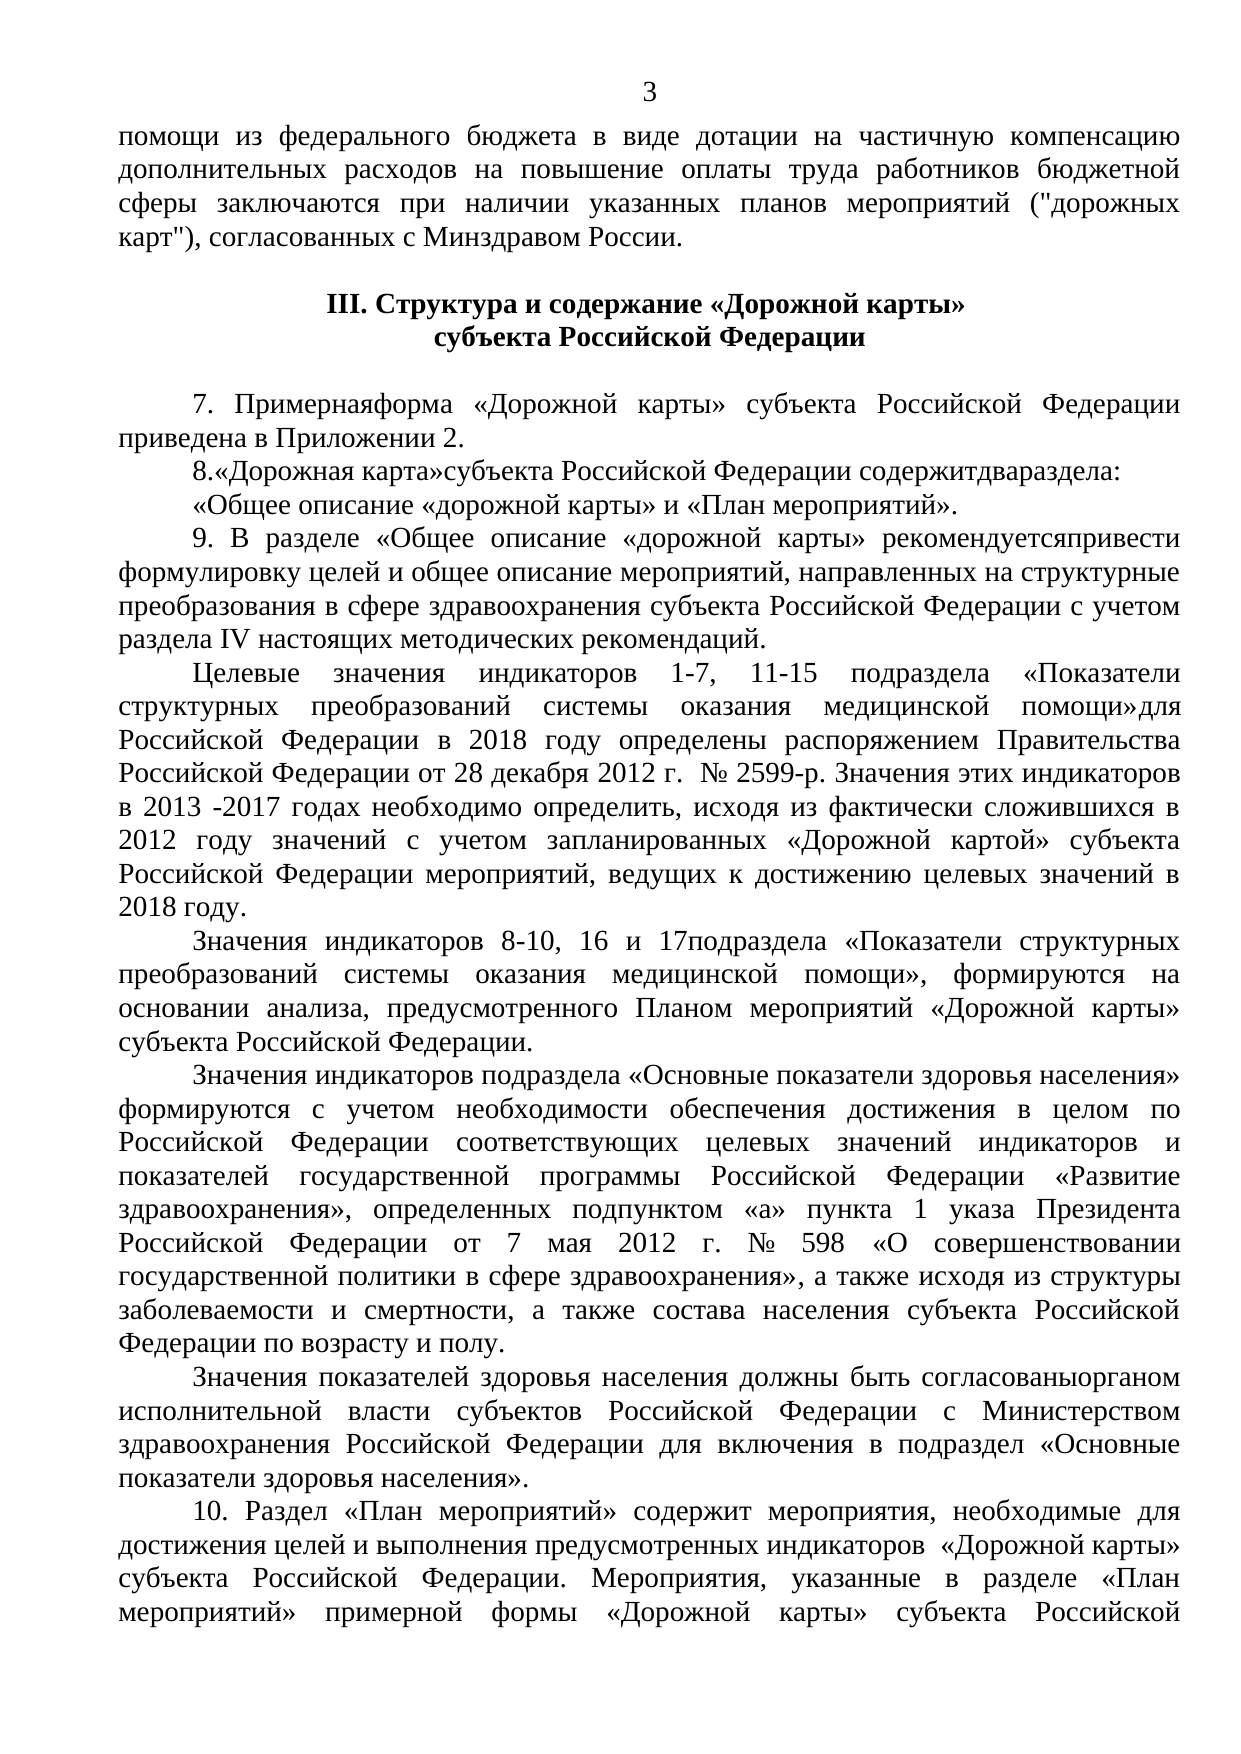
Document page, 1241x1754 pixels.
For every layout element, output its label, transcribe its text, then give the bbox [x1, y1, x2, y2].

text Целевые значения индикаторов 1-7, 11-15 подраздела «Показатели структурных преобразований системы оказания медицинской помощи»для Российской Федерации в 2018 году определены распоряжением Правительства Российской Федерации от 28 декабря 2012 г. № 2599-р. Значения этих индикаторов в 2013 -2017 годах необходимо определить, исходя из фактически сложившихся в 2012 году значений с учетом запланированных «Дорожной картой» субъекта Российской Федерации мероприятий, ведущих к достижению целевых значений в 2018 году. [118, 655, 1181, 923]
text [118, 1493, 1181, 1627]
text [118, 118, 1181, 252]
text 9. В разделе «Общее описание «дорожной карты» рекомендуетсяпривести формулировку целей и общее описание мероприятий, направленных на структурные преобразования в сфере здравоохранения субъекта Российской Федерации с учетом раздела IV настоящих методических рекомендаций. [118, 521, 1181, 655]
text 8.«Дорожная карта»субъекта Российской Федерации содержитдвараздела: [118, 453, 1181, 487]
text 7. Примернаяформа «Дорожной карты» субъекта Российской Федерации приведена в Приложении 2. [118, 386, 1181, 453]
text Значения показателей здоровья населения должны быть согласованыорганом исполнительной власти субъектов Российской Федерации с Министерством здравоохранения Российской Федерации для включения в подраздел «Основные показатели здоровья населения». [118, 1359, 1181, 1493]
text Значения индикаторов 8-10, 16 и 17подраздела «Показатели структурных преобразований системы оказания медицинской помощи», формируются на основании анализа, предусмотренного Планом мероприятий «Дорожной карты» субъекта Российской Федерации. [118, 923, 1181, 1057]
text «Общее описание «дорожной карты» и «План мероприятий». [118, 487, 1181, 521]
text III. Структура и содержание «Дорожной карты» субъекта Российской Федерации [118, 286, 1181, 353]
text Значения индикаторов подраздела «Основные показатели здоровья населения» формируются с учетом необходимости обеспечения достижения в целом по Российской Федерации соответствующих целевых значений индикаторов и показателей государственной программы Российской Федерации «Развитие здравоохранения», определенных подпунктом «а» пункта 1 указа Президента Российской Федерации от 7 мая 2012 г. № 598 «О совершенствовании государственной политики в сфере здравоохранения», а также исходя из структуры заболеваемости и смертности, а также состава населения субъекта Российской Федерации по возрасту и полу. [118, 1057, 1181, 1359]
